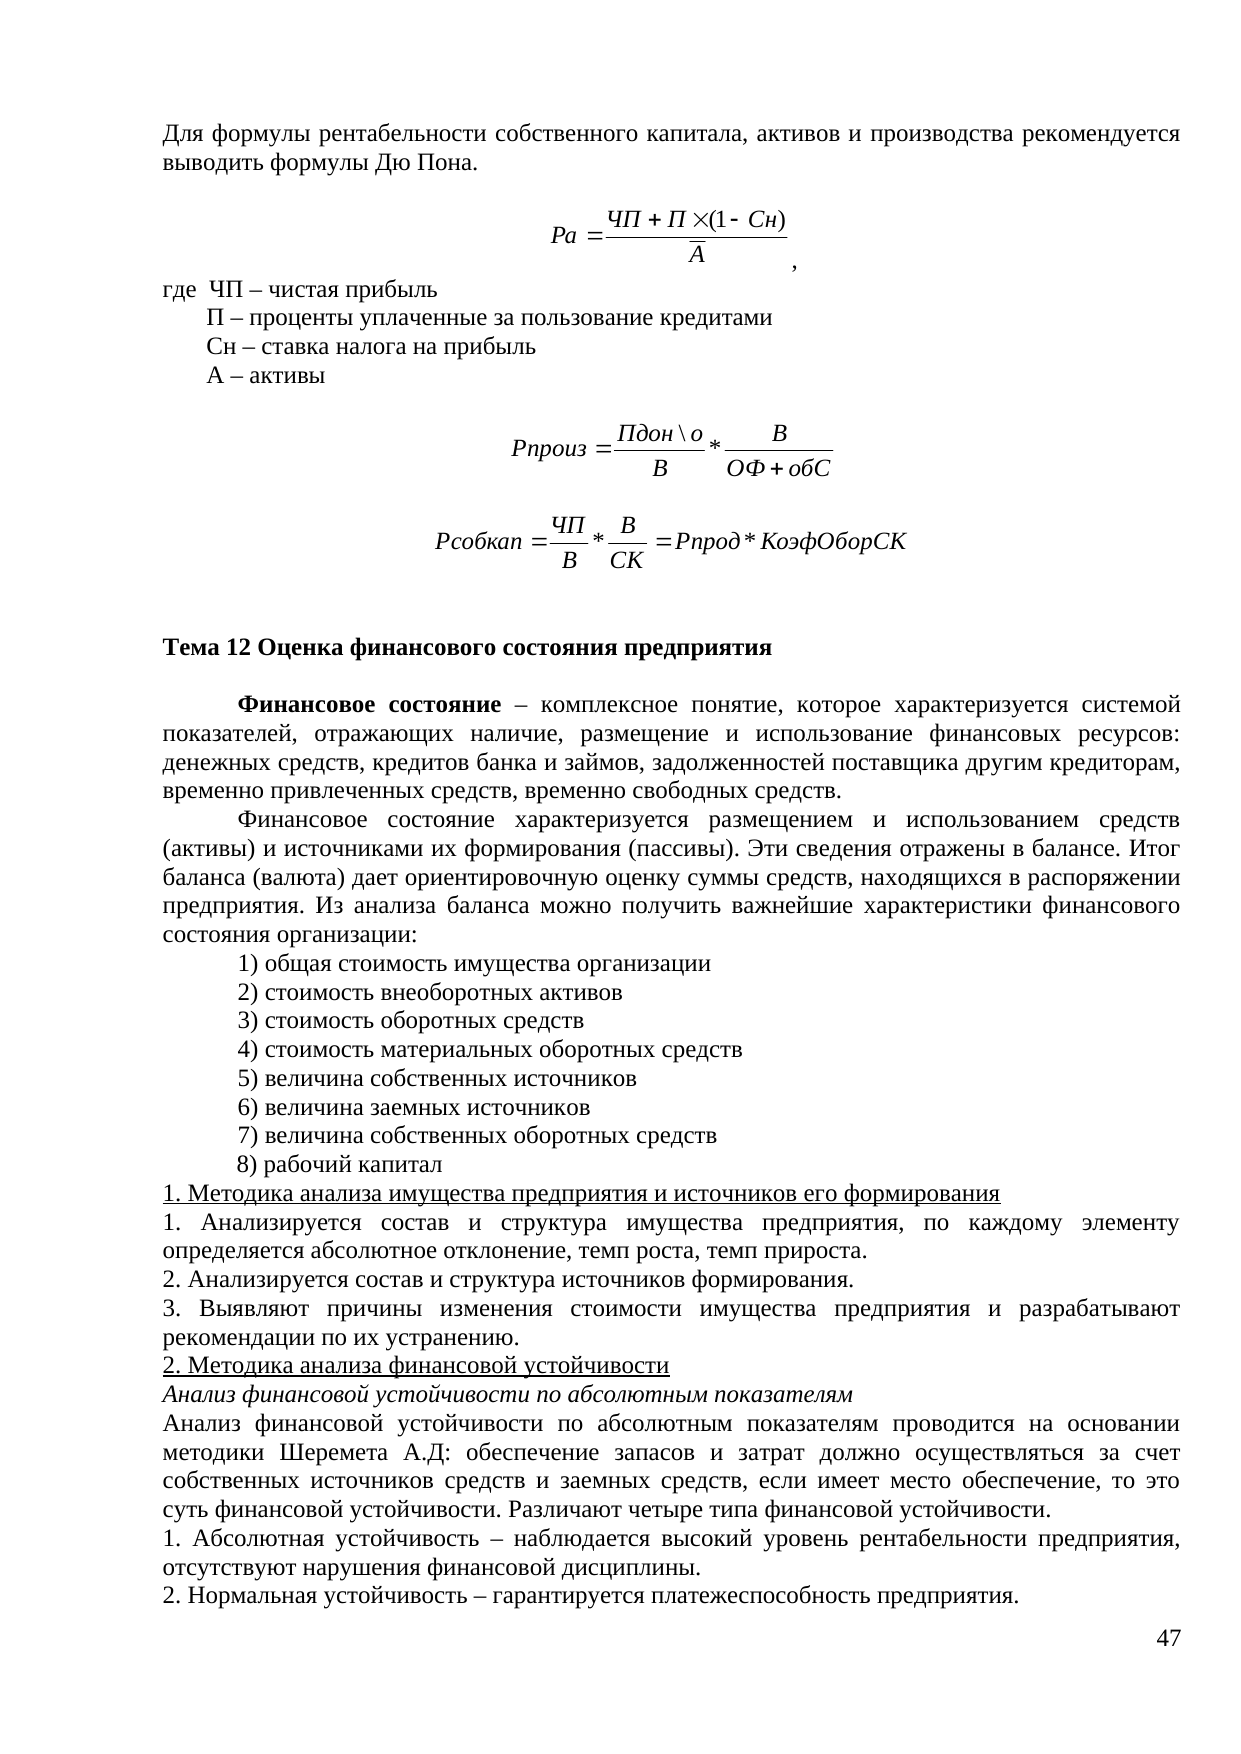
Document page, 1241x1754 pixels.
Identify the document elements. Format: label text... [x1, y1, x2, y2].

text 5) величина собственных источников [162, 1063, 1181, 1092]
text Анализ финансовой устойчивости по абсолютным показателям проводится на основании методики Шеремета А.Д: обеспечение запасов и затрат должно осуществляться за счет собственных источников средств и заемных средств, если имеет место обеспечение, то это суть финансовой устойчивости. Различают четыре типа финансовой устойчивости. [162, 1408, 1181, 1523]
text Финансовое состояние – комплексное понятие, которое характеризуется системой показателей, отражающих наличие, размещение и использование финансовых ресурсов: денежных средств, кредитов банка и займов, задолженностей поставщика другим кредиторам, временно привлеченных средств, временно свободных средств. [162, 689, 1181, 804]
text Финансовое состояние характеризуется размещением и использованием средств (активы) и источниками их формирования (пассивы). Эти сведения отражены в балансе. Итог баланса (валюта) дает ориентировочную оценку суммы средств, находящихся в распоряжении предприятия. Из анализа баланса можно получить важнейшие характеристики финансового состояния организации: [162, 804, 1181, 948]
text 1. Анализируется состав и структура имущества предприятия, по каждому элементу определяется абсолютное отклонение, темп роста, темп прироста. [162, 1207, 1181, 1264]
text Анализ финансовой устойчивости по абсолютным показателям [162, 1379, 1181, 1408]
text 2. Нормальная устойчивость – гарантируется платежеспособность предприятия. [162, 1580, 1181, 1609]
text 8) рабочий капитал [162, 1149, 1181, 1178]
text А – активы [162, 360, 1181, 389]
text Сн – ставка налога на прибыль [162, 331, 1181, 360]
text 1. Абсолютная устойчивость – наблюдается высокий уровень рентабельности предприятия, отсутствуют нарушения финансовой дисциплины. [162, 1523, 1181, 1580]
text 4) стоимость материальных оборотных средств [162, 1034, 1181, 1063]
text 6) величина заемных источников [162, 1092, 1181, 1120]
text 1) общая стоимость имущества организации [162, 948, 1181, 977]
text 2. Методика анализа финансовой устойчивости [162, 1350, 1181, 1379]
text 2) стоимость внеоборотных активов [162, 977, 1181, 1005]
text где ЧП – чистая прибыль [162, 274, 1181, 302]
text Для формулы рентабельности собственного капитала, активов и производства рекомендуется выводить формулы Дю Пона. [162, 118, 1181, 176]
text П – проценты уплаченные за пользование кредитами [162, 302, 1181, 331]
text Тема 12 Оценка финансового состояния предприятия [162, 632, 1181, 660]
text 7) величина собственных оборотных средств [162, 1120, 1181, 1149]
text 2. Анализируется состав и структура источников формирования. [162, 1264, 1181, 1293]
text 1. Методика анализа имущества предприятия и источников его формирования [162, 1178, 1181, 1207]
text 3) стоимость оборотных средств [162, 1005, 1181, 1034]
text , [162, 204, 1181, 274]
text 3. Выявляют причины изменения стоимости имущества предприятия и разрабатывают рекомендации по их устранению. [162, 1293, 1181, 1350]
